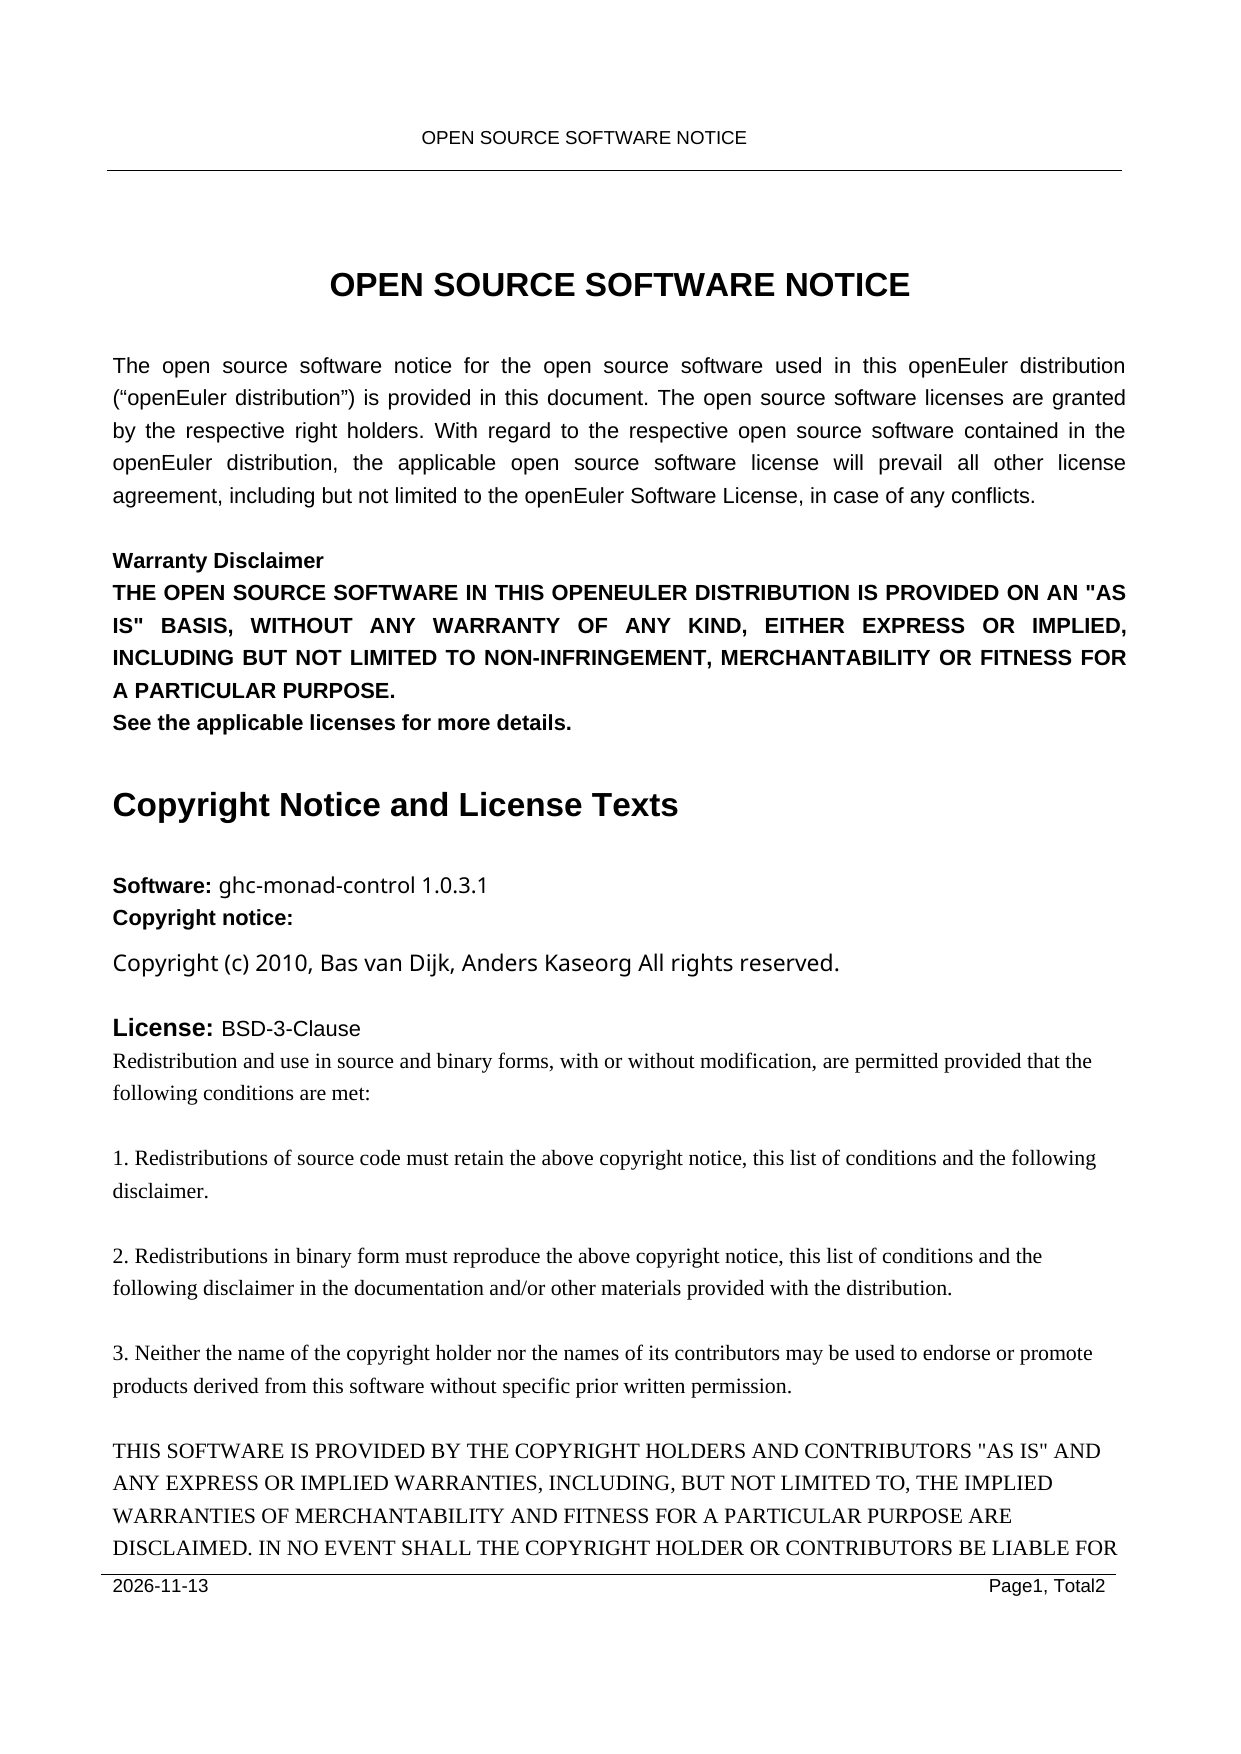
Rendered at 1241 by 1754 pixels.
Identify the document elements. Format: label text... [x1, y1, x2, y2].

text OPEN SOURCE SOFTWARE NOTICE [112, 251, 1128, 316]
text THE OPEN SOURCE SOFTWARE IN THIS OPENEULER DISTRIBUTION IS PROVIDED ON AN "AS IS" BASIS, WITHOUT ANY WARRANTY OF ANY KIND, EITHER EXPRESS OR IMPLIED, INCLUDING BUT NOT LIMITED TO NON-INFRINGEMENT, MERCHANTABILITY OR FITNESS FOR A PARTICULAR PURPOSE. See the applicable licenses for more details. [112, 576, 1128, 739]
text License: BSD-3-Clause [112, 1012, 1128, 1044]
text Warranty Disclaimer [112, 544, 1128, 576]
text Copyright (c) 2010, Bas van Dijk, Anders Kaseorg All rights reserved. [112, 947, 1128, 1012]
text The open source software notice for the open source software used in this openEuler distribution (“openEuler distribution”) is provided in this document. The open source software licenses are granted by the respective right holders. With regard to the respective open source software contained in the openEuler distribution, the applicable open source software license will prevail all other license agreement, including but not limited to the openEuler Software License, in case of any conflicts. [112, 349, 1128, 511]
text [112, 1044, 1128, 1564]
text Copyright Notice and License Texts [112, 771, 1128, 836]
title Software: ghc-monad-control 1.0.3.1 [112, 869, 1128, 901]
text Copyright notice: [112, 901, 1128, 934]
